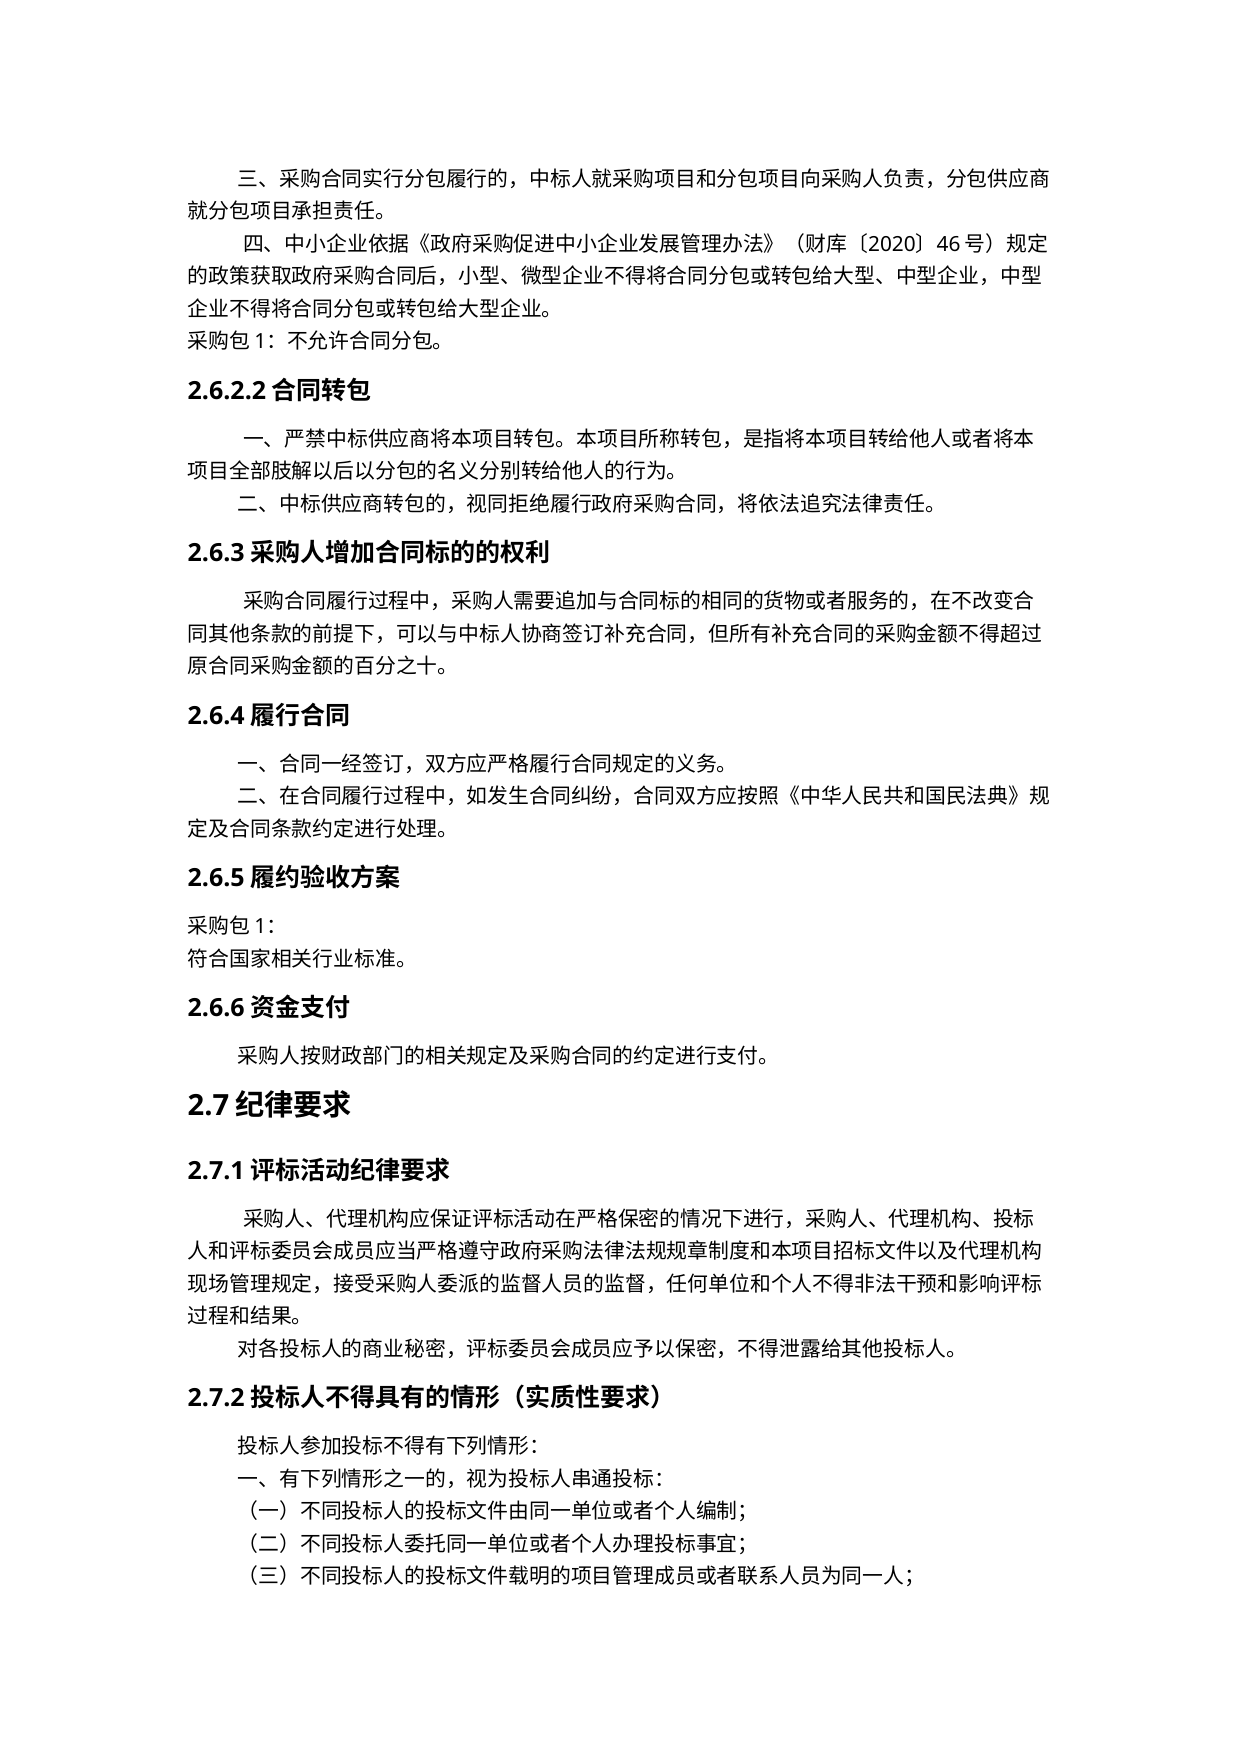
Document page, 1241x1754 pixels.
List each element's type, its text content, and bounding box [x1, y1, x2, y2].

text 采购人按财政部门的相关规定及采购合同的约定进行支付。 [187, 1039, 1053, 1072]
text 符合国家相关行业标准。 [187, 942, 1053, 974]
text 2.6.4履行合同 [187, 682, 1053, 747]
text 2.7.1评标活动纪律要求 [187, 1137, 1053, 1202]
text 2.6.3采购人增加合同标的的权利 [187, 519, 1053, 584]
text 2.7.2投标人不得具有的情形（实质性要求） [187, 1364, 1053, 1429]
text 四、中小企业依据《政府采购促进中小企业发展管理办法》（财库〔2020〕46号）规定的政策获取政府采购合同后，小型、微型企业不得将合同分包或转包给大型、中型企业，中型企业不得将合同分包或转包给大型企业。 [187, 227, 1053, 324]
text 三、采购合同实行分包履行的，中标人就采购项目和分包项目向采购人负责，分包供应商就分包项目承担责任。 [187, 162, 1053, 227]
text 2.7纪律要求 [187, 1072, 1053, 1137]
text 投标人参加投标不得有下列情形： [187, 1429, 1053, 1462]
text （三）不同投标人的投标文件载明的项目管理成员或者联系人员为同一人； [187, 1559, 1053, 1592]
text 采购包1： [187, 909, 1053, 942]
text （二）不同投标人委托同一单位或者个人办理投标事宜； [187, 1527, 1053, 1559]
text 对各投标人的商业秘密，评标委员会成员应予以保密，不得泄露给其他投标人。 [187, 1332, 1053, 1364]
text 采购人、代理机构应保证评标活动在严格保密的情况下进行，采购人、代理机构、投标人和评标委员会成员应当严格遵守政府采购法律法规规章制度和本项目招标文件以及代理机构现场管理规定，接受采购人委派的监督人员的监督，任何单位和个人不得非法干预和影响评标过程和结果。 [187, 1202, 1053, 1332]
text 一、合同一经签订，双方应严格履行合同规定的义务。 [187, 747, 1053, 779]
text 一、严禁中标供应商将本项目转包。本项目所称转包，是指将本项目转给他人或者将本项目全部肢解以后以分包的名义分别转给他人的行为。 [187, 422, 1053, 487]
text 2.6.5履约验收方案 [187, 844, 1053, 909]
text 2.6.2.2合同转包 [187, 357, 1053, 422]
text 采购合同履行过程中，采购人需要追加与合同标的相同的货物或者服务的，在不改变合同其他条款的前提下，可以与中标人协商签订补充合同，但所有补充合同的采购金额不得超过原合同采购金额的百分之十。 [187, 584, 1053, 682]
text 2.6.6资金支付 [187, 974, 1053, 1039]
text 一、有下列情形之一的，视为投标人串通投标： [187, 1462, 1053, 1494]
text 二、中标供应商转包的，视同拒绝履行政府采购合同，将依法追究法律责任。 [187, 487, 1053, 519]
text 二、在合同履行过程中，如发生合同纠纷，合同双方应按照《中华人民共和国民法典》规定及合同条款约定进行处理。 [187, 779, 1053, 844]
text 采购包1：不允许合同分包。 [187, 324, 1053, 357]
text （一）不同投标人的投标文件由同一单位或者个人编制； [187, 1494, 1053, 1527]
